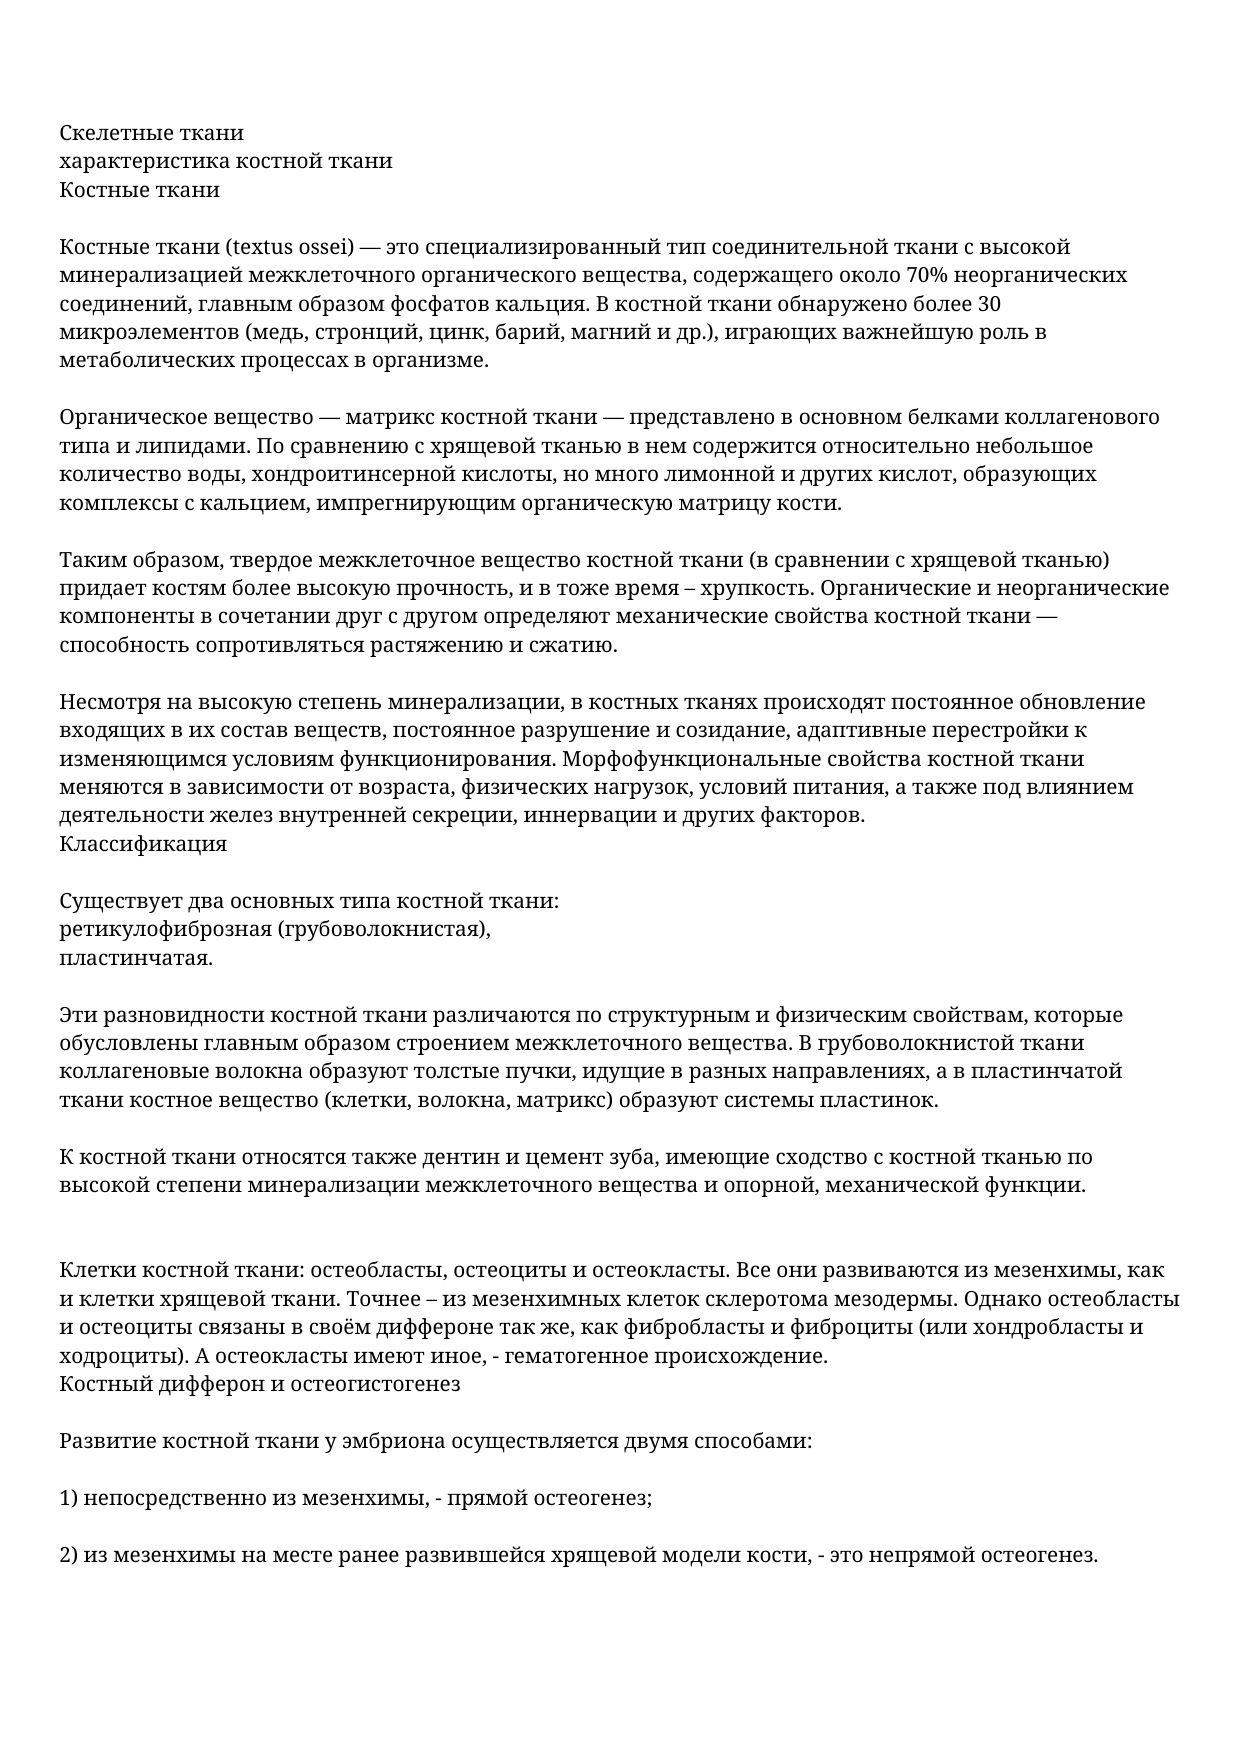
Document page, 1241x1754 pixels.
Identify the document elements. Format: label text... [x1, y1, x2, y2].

text Несмотря на высокую степень минерализации, в костных тканях происходят постоянное обновление входящих в их состав веществ, постоянное разрушение и созидание, адаптивные перестройки к изменяющимся условиям функционирования. Морфофункциональные свойства костной ткани меняются в зависимости от возраста, физических нагрузок, условий питания, а также под влиянием деятельности желез внутренней секреции, иннервации и других факторов. [59, 687, 1181, 829]
text Скелетные ткани [59, 118, 1181, 147]
text Классификация [59, 829, 1181, 857]
text Таким образом, твердое межклеточное вещество костной ткани (в сравнении с хрящевой тканью) придает костям более высокую прочность, и в тоже время – хрупкость. Органические и неорганические компоненты в сочетании друг с другом определяют механические свойства костной ткани — способность сопротивляться растяжению и сжатию. [59, 545, 1181, 658]
text Эти разновидности костной ткани различаются по структурным и физическим свойствам, которые обусловлены главным образом строением межклеточного вещества. В грубоволокнистой ткани коллагеновые волокна образуют толстые пучки, идущие в разных направлениях, а в пластинчатой ткани костное вещество (клетки, волокна, матрикс) образуют системы пластинок. [59, 1000, 1181, 1113]
text 1) непосредственно из мезенхимы, - прямой остеогенез; [59, 1483, 1181, 1512]
text Костный дифферон и остеогистогенез [59, 1369, 1181, 1398]
text ретикулофиброзная (грубоволокнистая), [59, 914, 1181, 943]
text пластинчатая. [59, 943, 1181, 971]
text 2) из мезенхимы на месте ранее развившейся хрящевой модели кости, - это непрямой остеогенез. [59, 1540, 1181, 1568]
text Существует два основных типа костной ткани: [59, 886, 1181, 914]
text Развитие костной ткани у эмбриона осуществляется двумя способами: [59, 1426, 1181, 1455]
text Клетки костной ткани: остеобласты, остеоциты и остеокласты. Все они развиваются из мезенхимы, как и клетки хрящевой ткани. Точнее – из мезенхимных клеток склеротома мезодермы. Однако остеобласты и остеоциты связаны в своём диффероне так же, как фибробласты и фиброциты (или хондробласты и ходроциты). А остеокласты имеют иное, - гематогенное происхождение. [59, 1256, 1181, 1369]
text Органическое вещество — матрикс костной ткани — представлено в основном белками коллагенового типа и липидами. По сравнению с хрящевой тканью в нем содержится относительно небольшое количество воды, хондроитинсерной кислоты, но много лимонной и других кислот, образующих комплексы с кальцием, импрегнирующим органическую матрицу кости. [59, 402, 1181, 516]
text Костные ткани (textus ossei) — это специализированный тип соединительной ткани с высокой минерализацией межклеточного органического вещества, содержащего около 70% неорганических соединений, главным образом фосфатов кальция. В костной ткани обнаружено более 30 микроэлементов (медь, стронций, цинк, барий, магний и др.), играющих важнейшую роль в метаболических процессах в организме. [59, 232, 1181, 374]
text Костные ткани [59, 175, 1181, 203]
text К костной ткани относятся также дентин и цемент зуба, имеющие сходство с костной тканью по высокой степени минерализации межклеточного вещества и опорной, механической функции. [59, 1142, 1181, 1199]
text характеристика костной ткани [59, 147, 1181, 175]
